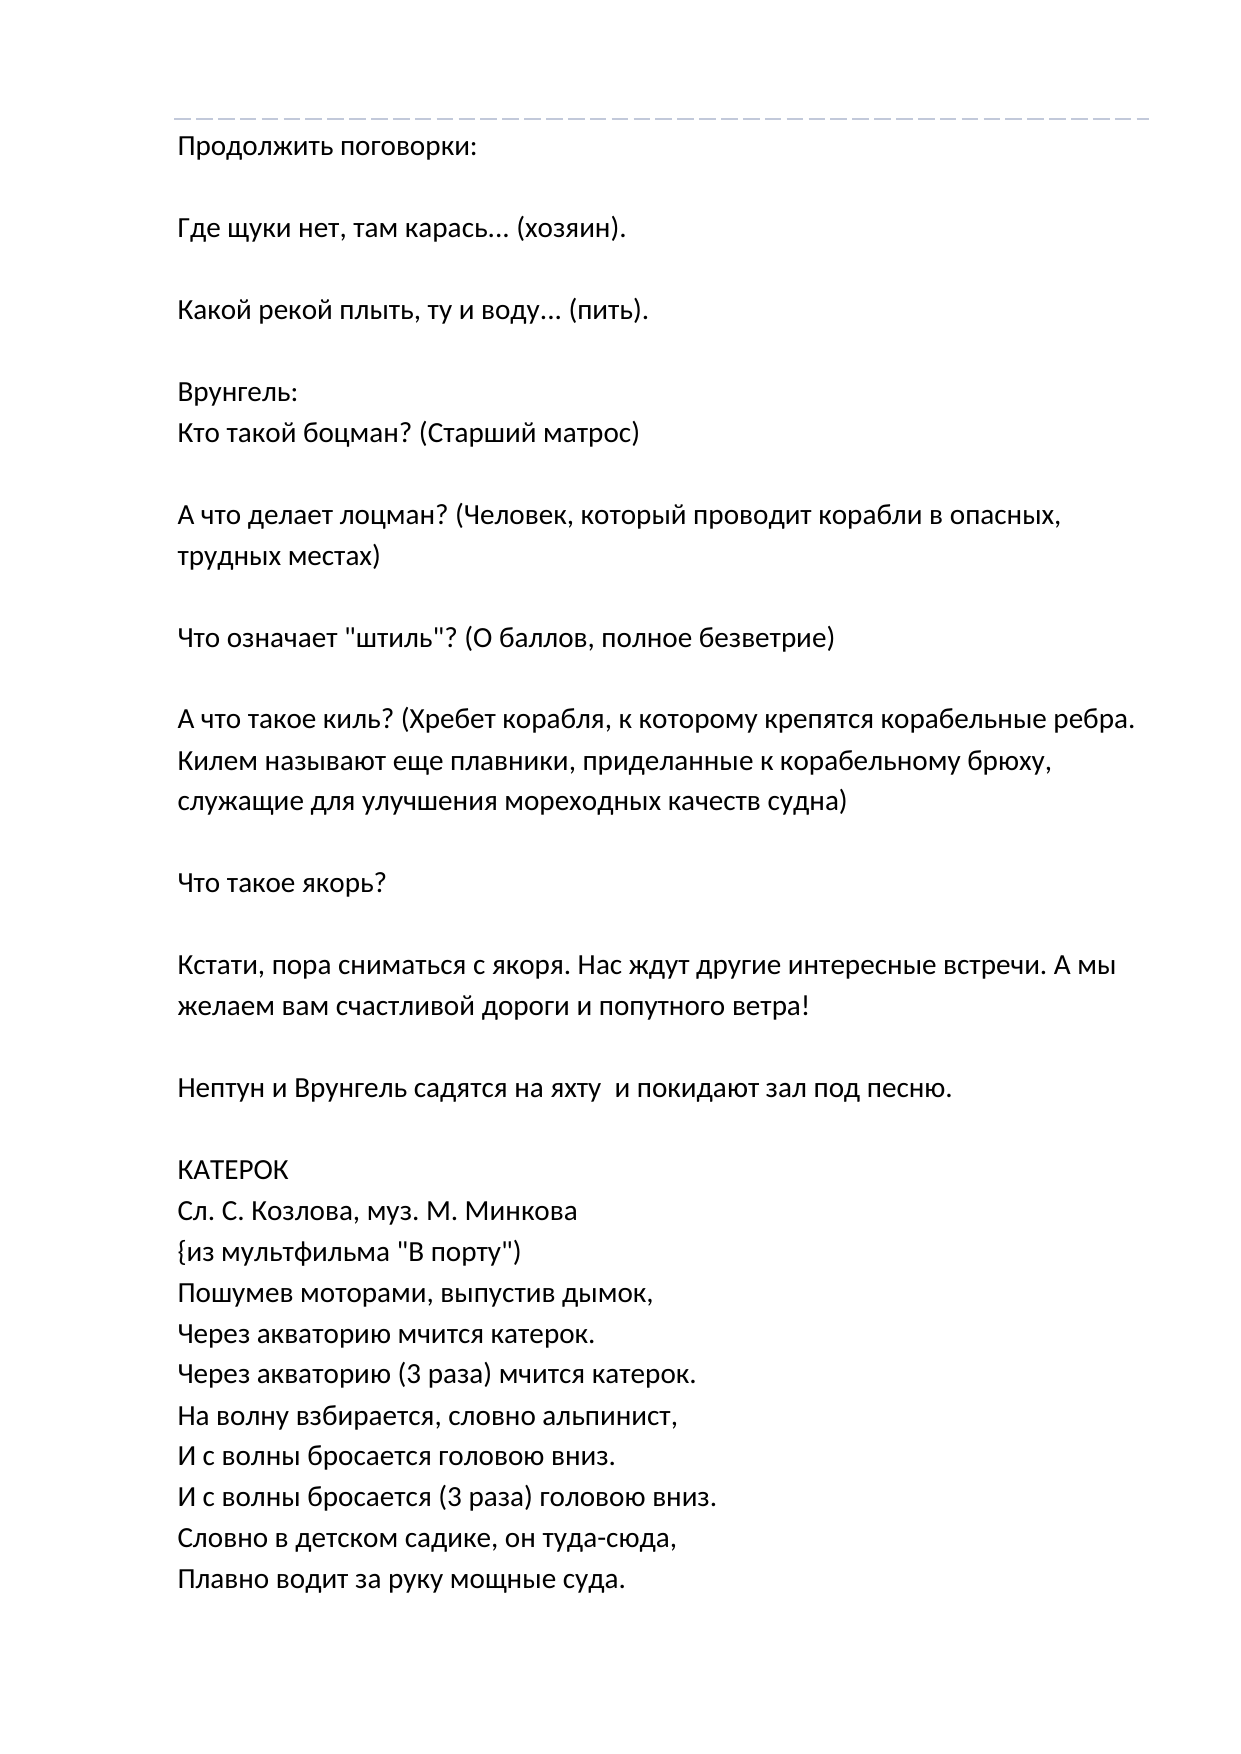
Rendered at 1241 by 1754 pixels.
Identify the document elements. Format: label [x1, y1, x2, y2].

table_header [174, 118, 1148, 1604]
